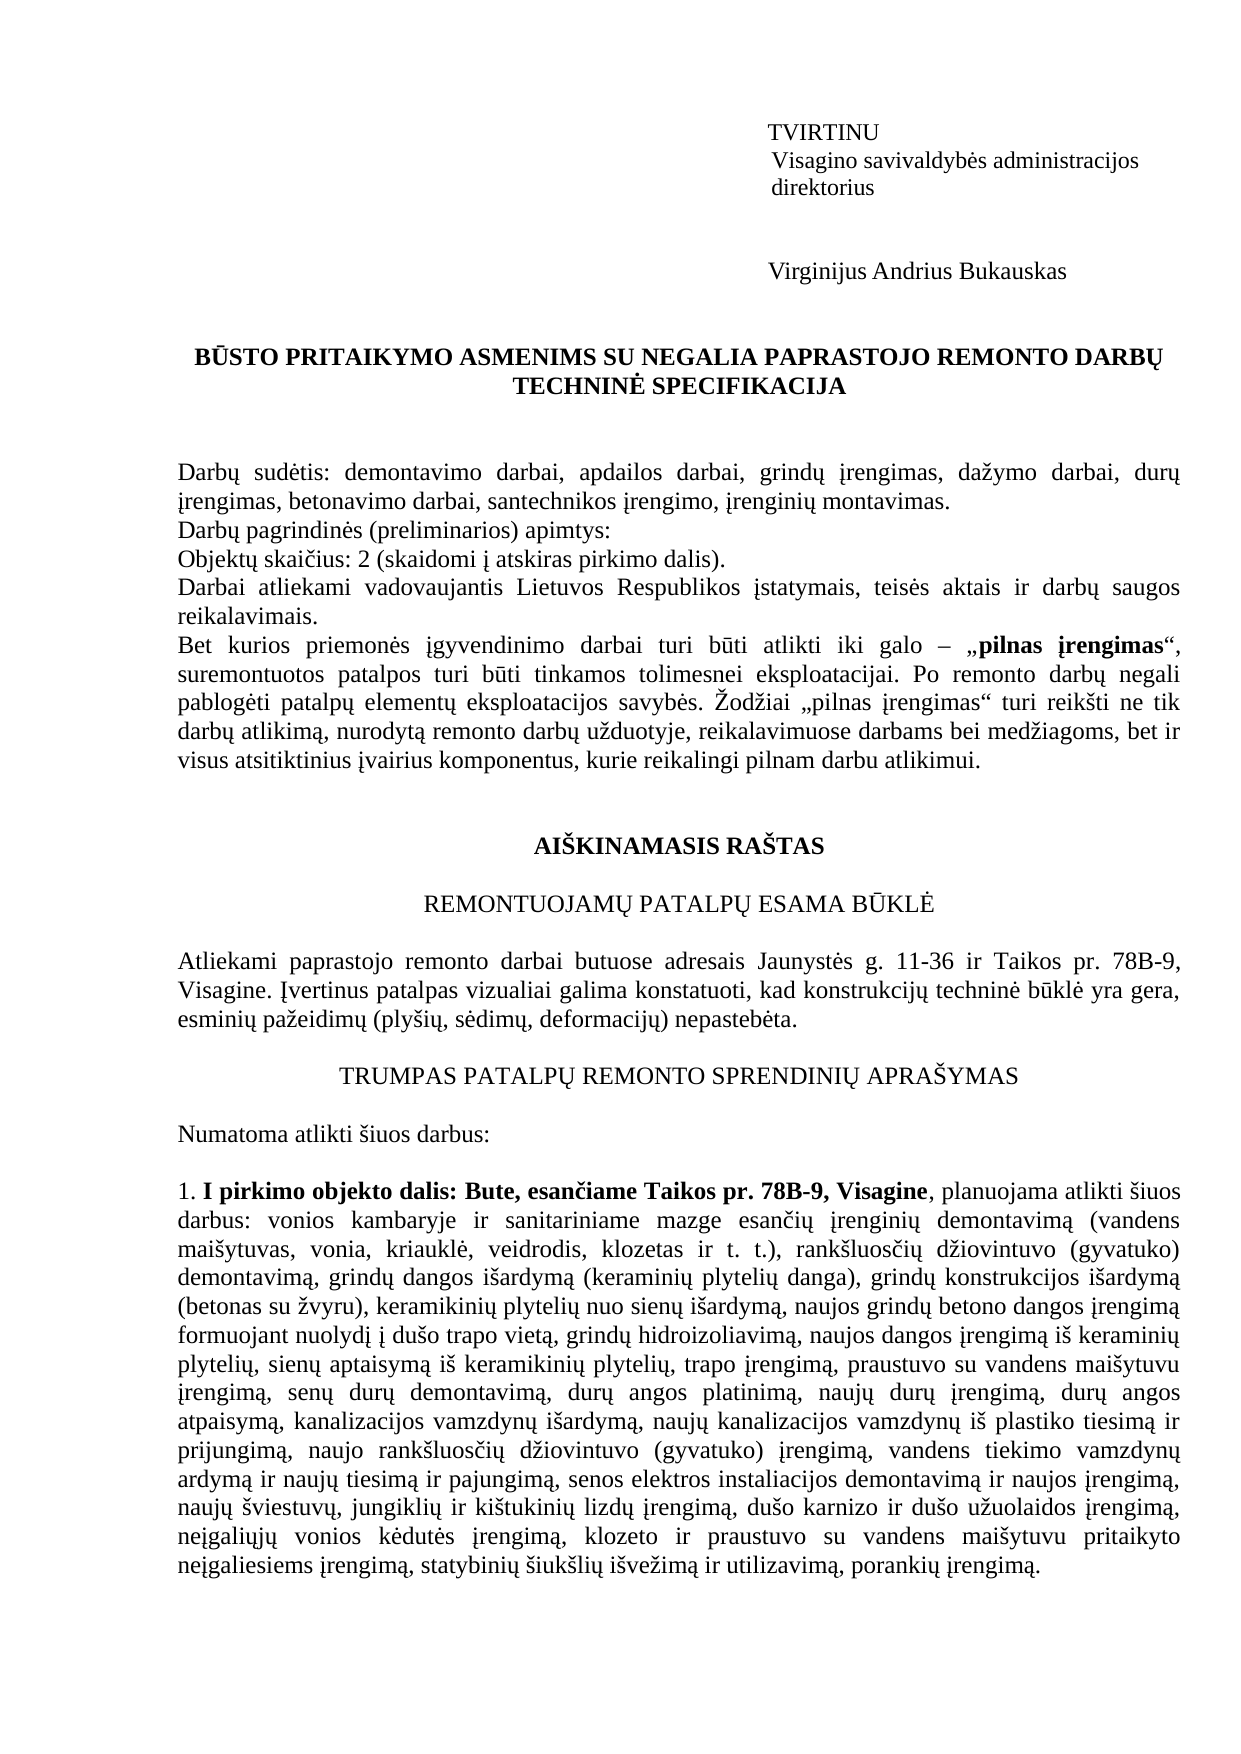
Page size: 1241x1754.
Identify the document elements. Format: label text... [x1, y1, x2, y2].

text Virginijus Andrius Bukauskas [177, 256, 1181, 285]
text Numatoma atlikti šiuos darbus: [177, 1119, 1181, 1147]
text 1. I pirkimo objekto dalis: Bute, esančiame Taikos pr. 78B-9, Visagine, planuojama atlikti šiuos darbus: vonios kambaryje ir sanitariniame mazge esančių įrenginių demontavimą (vandens maišytuvas, vonia, kriauklė, veidrodis, klozetas ir t. t.), rankšluosčių džiovintuvo (gyvatuko) demontavimą, grindų dangos išardymą (keraminių plytelių danga), grindų konstrukcijos išardymą (betonas su žvyru), keramikinių plytelių nuo sienų išardymą, naujos grindų betono dangos įrengimą formuojant nuolydį į dušo trapo vietą, grindų hidroizoliavimą, naujos dangos įrengimą iš keraminių plytelių, sienų aptaisymą iš keramikinių plytelių, trapo įrengimą, praustuvo su vandens maišytuvu įrengimą, senų durų demontavimą, durų angos platinimą, naujų durų įrengimą, durų angos atpaisymą, kanalizacijos vamzdynų išardymą, naujų kanalizacijos vamzdynų iš plastiko tiesimą ir prijungimą, naujo rankšluosčių džiovintuvo (gyvatuko) įrengimą, vandens tiekimo vamzdynų ardymą ir naujų tiesimą ir pajungimą, senos elektros instaliacijos demontavimą ir naujos įrengimą, naujų šviestuvų, jungiklių ir kištukinių lizdų įrengimą, dušo karnizo ir dušo užuolaidos įrengimą, neįgaliųjų vonios kėdutės įrengimą, klozeto ir praustuvo su vandens maišytuvu pritaikyto neįgaliesiems įrengimą, statybinių šiukšlių išvežimą ir utilizavimą, porankių įrengimą. [177, 1176, 1181, 1579]
text TRUMPAS PATALPŲ REMONTO SPRENDINIŲ APRAŠYMAS [177, 1061, 1181, 1090]
text Objektų skaičius: 2 (skaidomi į atskiras pirkimo dalis). [177, 544, 1181, 572]
text TVIRTINU [177, 118, 1181, 146]
text Bet kurios priemonės įgyvendinimo darbai turi būti atlikti iki galo – „pilnas įrengimas“, suremontuotos patalpos turi būti tinkamos tolimesnei eksploatacijai. Po remonto darbų negali pablogėti patalpų elementų eksploatacijos savybės. Žodžiai „pilnas įrengimas“ turi reikšti ne tik darbų atlikimą, nurodytą remonto darbų užduotyje, reikalavimuose darbams bei medžiagoms, bet ir visus atsitiktinius įvairius komponentus, kurie reikalingi pilnam darbu atlikimui. [177, 630, 1181, 774]
text Darbų pagrindinės (preliminarios) apimtys: [177, 515, 1181, 544]
text REMONTUOJAMŲ PATALPŲ ESAMA BŪKLĖ [177, 889, 1181, 917]
text BŪSTO PRITAIKYMO ASMENIMS SU NEGALIA PAPRASTOJO REMONTO DARBŲ TECHNINĖ SPECIFIKACIJA [177, 342, 1181, 400]
text Darbai atliekami vadovaujantis Lietuvos Respublikos įstatymais, teisės aktais ir darbų saugos reikalavimais. [177, 572, 1181, 630]
text AIŠKINAMASIS RAŠTAS [177, 831, 1181, 860]
text Atliekami paprastojo remonto darbai butuose adresais Jaunystės g. 11-36 ir Taikos pr. 78B-9, Visagine. Įvertinus patalpas vizualiai galima konstatuoti, kad konstrukcijų techninė būklė yra gera, esminių pažeidimų (plyšių, sėdimų, deformacijų) nepastebėta. [177, 946, 1181, 1032]
text Visagino savivaldybės administracijos direktorius [771, 146, 1181, 201]
text Darbų sudėtis: demontavimo darbai, apdailos darbai, grindų įrengimas, dažymo darbai, durų įrengimas, betonavimo darbai, santechnikos įrengimo, įrenginių montavimas. [177, 457, 1181, 515]
